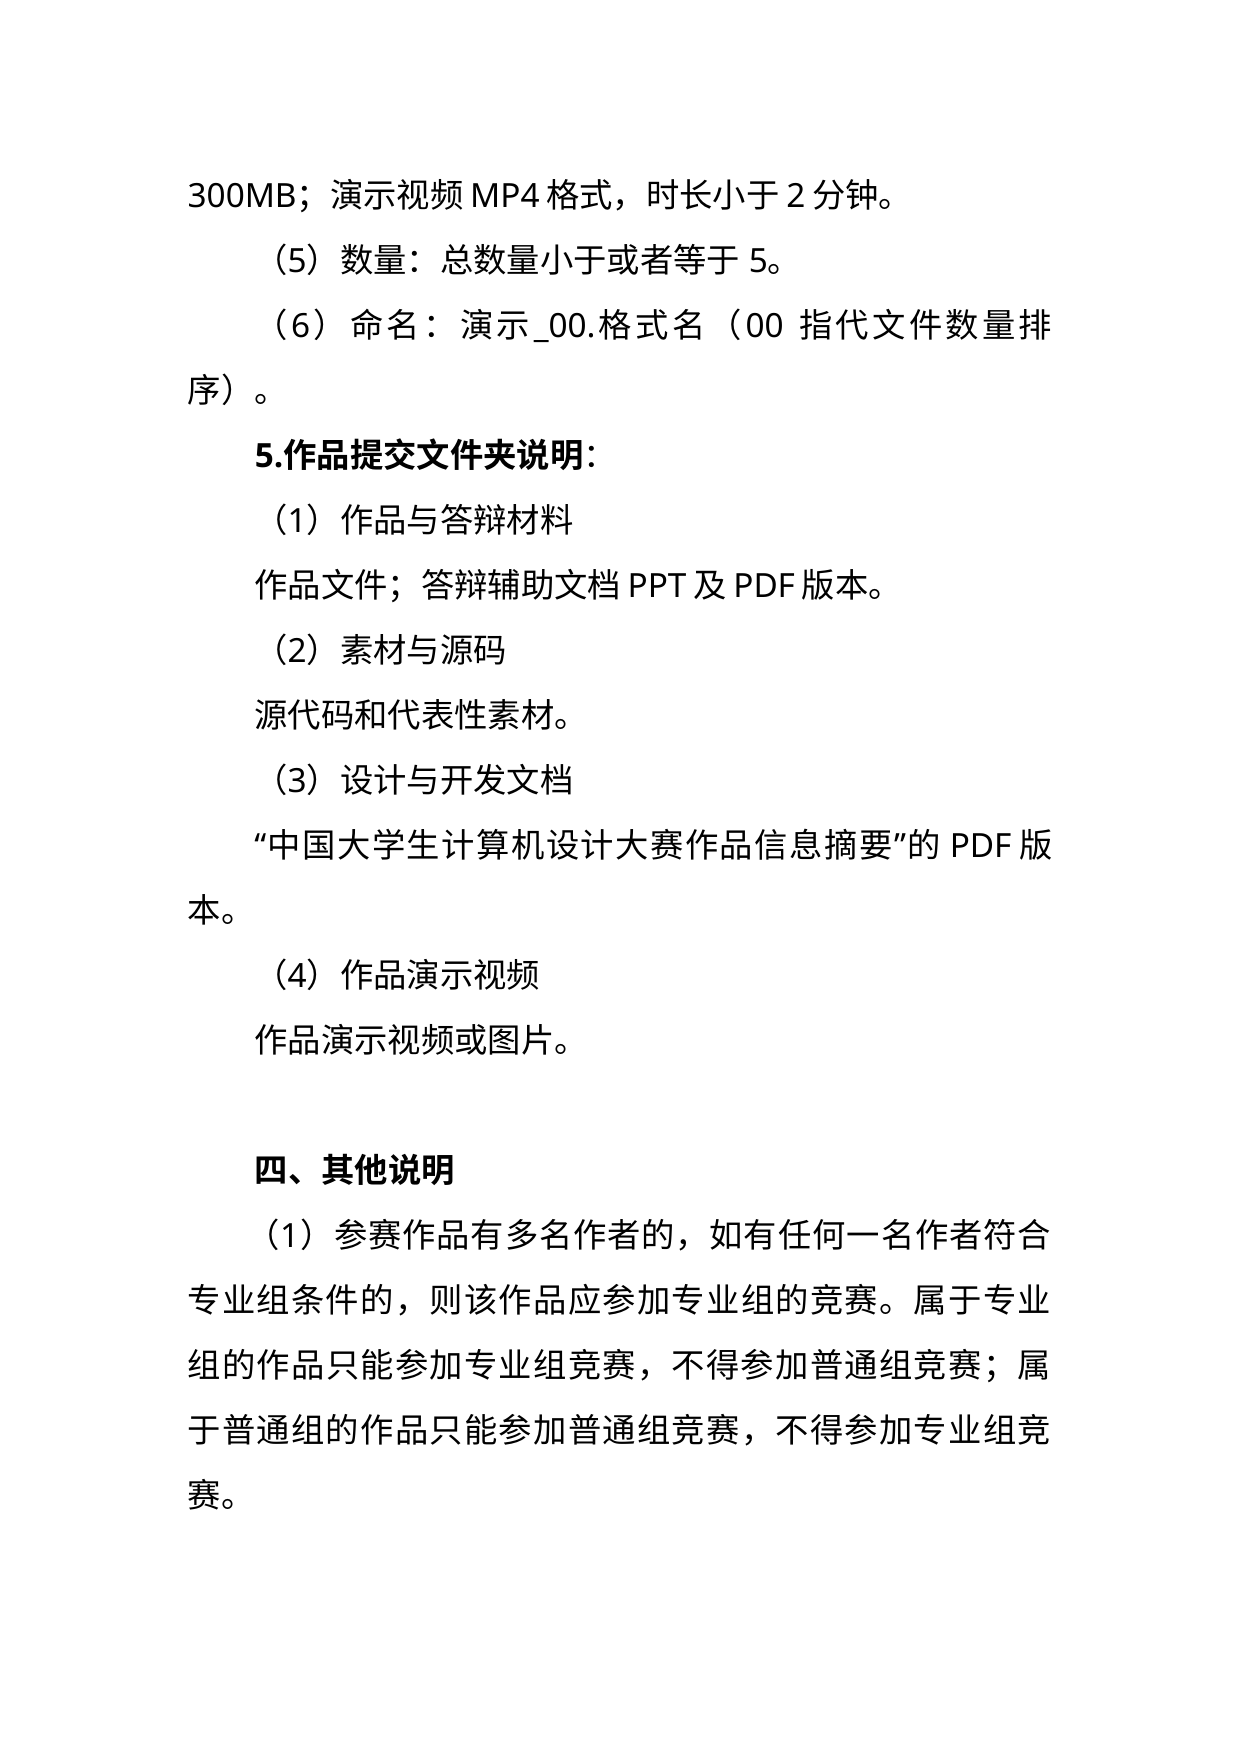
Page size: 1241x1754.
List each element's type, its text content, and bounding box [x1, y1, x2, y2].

text （3）设计与开发文档 [187, 747, 1053, 812]
text 5.作品提交文件夹说明： [187, 422, 1053, 487]
text （4）作品演示视频 [187, 942, 1053, 1007]
text （5）数量：总数量小于或者等于 5。 [187, 227, 1053, 292]
text （1）作品与答辩材料 [187, 487, 1053, 552]
text （1）参赛作品有多名作者的，如有任何一名作者符合专业组条件的，则该作品应参加专业组的竞赛。属于专业组的作品只能参加专业组竞赛，不得参加普通组竞赛；属于普通组的作品只能参加普通组竞赛，不得参加专业组竞赛。 [187, 1202, 1053, 1527]
text 作品文件；答辩辅助文档PPT及PDF版本。 [187, 552, 1053, 617]
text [187, 162, 1053, 227]
text （6）命名：演示_00.格式名（00 指代文件数量排序）。 [187, 292, 1053, 422]
text （2）素材与源码 [187, 617, 1053, 682]
text 作品演示视频或图片。 [187, 1007, 1053, 1072]
text 源代码和代表性素材。 [187, 682, 1053, 747]
text 四、其他说明 [187, 1137, 1053, 1202]
text “中国大学生计算机设计大赛作品信息摘要”的PDF版本。 [187, 812, 1053, 942]
